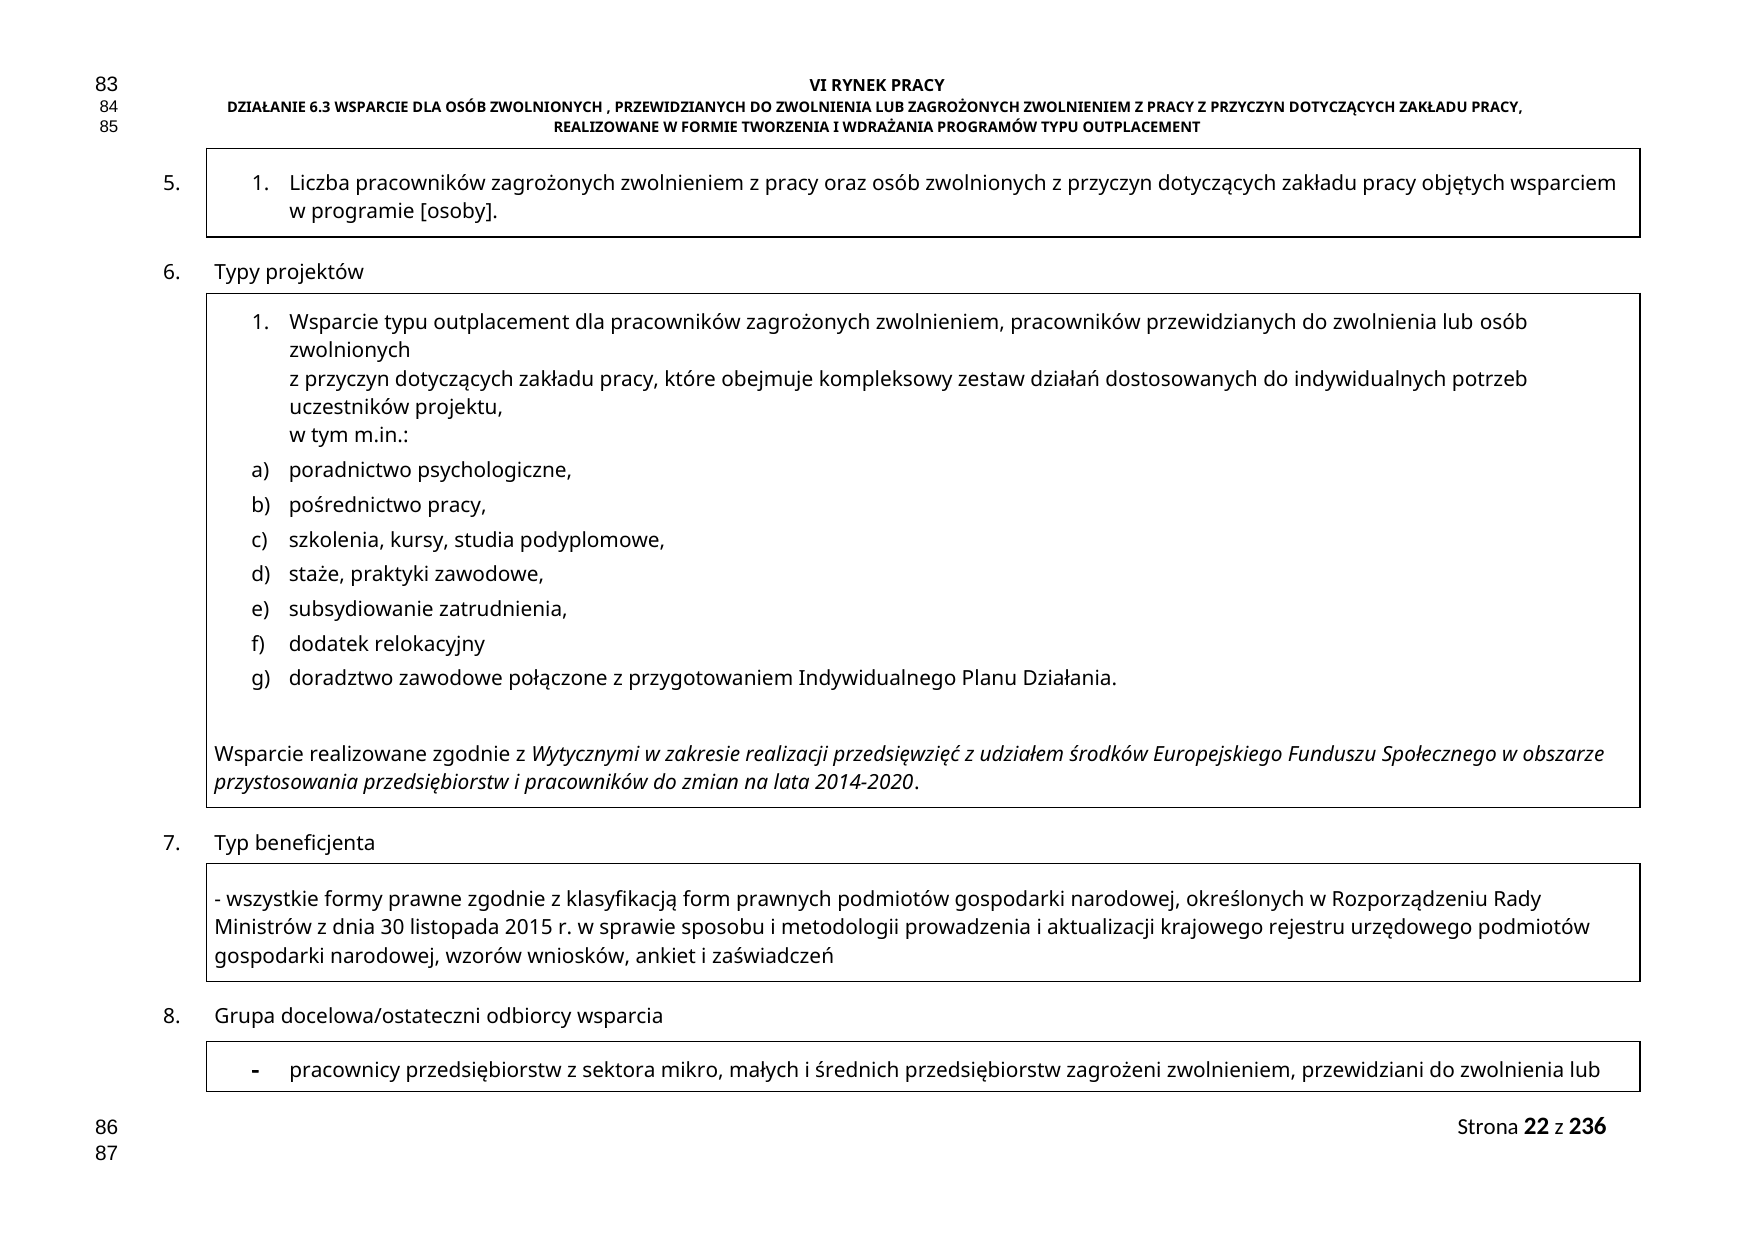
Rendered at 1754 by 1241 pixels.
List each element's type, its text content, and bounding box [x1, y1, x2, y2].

table_cell Typy projektów [207, 238, 1640, 292]
table_cell - wszystkie formy prawne zgodnie z klasyfikacją form prawnych podmiotów gospodarki narodowej, określonych w Rozporządzeniu Rady Ministrów z dnia 30 listopada 2015 r. w sprawie sposobu i metodologii prowadzenia i aktualizacji krajowego rejestru urzędowego podmiotów gospodarki narodowej, wzorów wniosków, ankiet i zaświadczeń [207, 864, 1639, 981]
table_cell [118, 981, 207, 1091]
table_cell [118, 148, 206, 236]
table_cell [118, 807, 207, 981]
table_cell Wsparcie typu outplacement dla pracowników zagrożonych zwolnieniem, pracowników przewidzianych do zwolnienia lub osób zwolnionych z przyczyn dotyczących zakładu pracy, które obejmuje kompleksowy zestaw działań dostosowanych do indywidualnych potrzeb uczestników projektu, w tym m.in.: poradnictwo psychologiczne, pośrednictwo pracy, szkolenia, kursy, studia podyplomowe, staże, praktyki zawodowe, subsydiowanie zatrudnienia, dodatek relokacyjny doradztwo zawodowe połączone z przygotowaniem Indywidualnego Planu Działania. Wsparcie realizowane zgodnie z Wytycznymi w zakresie realizacji przedsięwzięć z udziałem środków Europejskiego Funduszu Społecznego w obszarze przystosowania przedsiębiorstw i pracowników do zmian na lata 2014-2020. [207, 294, 1639, 807]
table_cell Typ beneficjenta [207, 808, 1640, 863]
table_cell [118, 236, 207, 807]
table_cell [207, 1042, 1639, 1091]
table_cell Grupa docelowa/ostateczni odbiorcy wsparcia [207, 982, 1640, 1041]
table_cell Liczba pracowników zagrożonych zwolnieniem z pracy oraz osób zwolnionych z przyczyn dotyczących zakładu pracy objętych wsparciem w programie [osoby]. [207, 149, 1639, 236]
